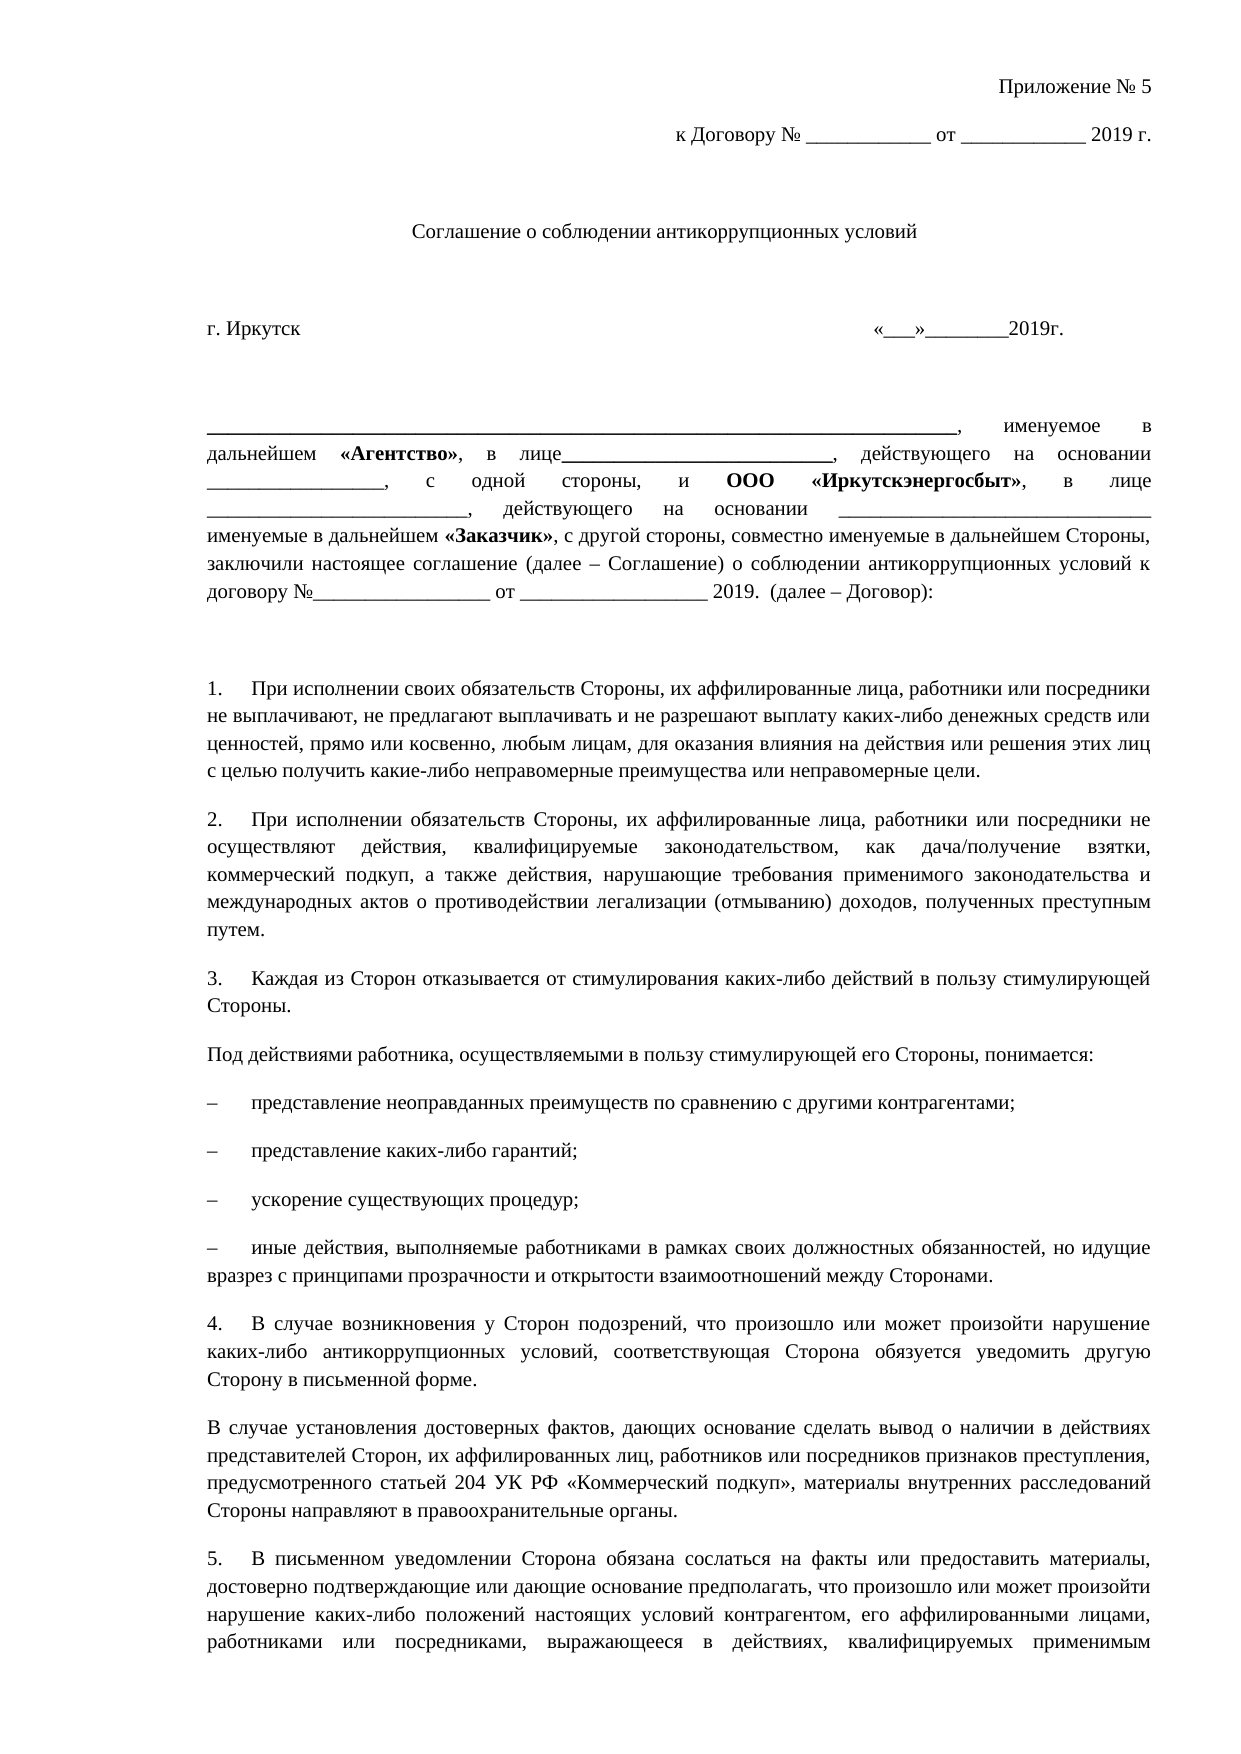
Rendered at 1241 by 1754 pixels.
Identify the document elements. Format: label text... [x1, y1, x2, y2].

text 2. При исполнении обязательств Стороны, их аффилированные лица, работники или посредники не осуществляют действия, квалифицируемые законодательством, как дача/получение взятки, коммерческий подкуп, а также действия, нарушающие требования применимого законодательства и международных актов о противодействии легализации (отмыванию) доходов, полученных преступным путем. [207, 807, 1152, 941]
text 1. При исполнении своих обязательств Стороны, их аффилированные лица, работники или посредники не выплачивают, не предлагают выплачивать и не разрешают выплату каких-либо денежных средств или ценностей, прямо или косвенно, любым лицам, для оказания влияния на действия или решения этих лиц с целью получить какие-либо неправомерные преимущества или неправомерные цели. [207, 675, 1152, 782]
text – представление каких-либо гарантий; [207, 1138, 1152, 1162]
text Соглашение о соблюдении антикоррупционных условий [177, 219, 1152, 243]
text г. Иркутск «___»________2019г. [207, 316, 1152, 340]
text – представление неоправданных преимуществ по сравнению с другими контрагентами; [207, 1090, 1152, 1114]
text к Договору № ____________ от ____________ 2019 г. [177, 122, 1152, 146]
text ________________________________________________________________________, именуемое в дальнейшем «Агентство», в лице__________________________, действующего на основании _________________, с одной стороны, и ООО «Иркутскэнергосбыт», в лице _________________________, действующего на основании ______________________________ именуемые в дальнейшем «Заказчик», с другой стороны, совместно именуемые в дальнейшем Стороны, заключили настоящее соглашение (далее – Соглашение) о соблюдении антикоррупционных условий к договору №_________________ от __________________ 2019. (далее – Договор): [207, 413, 1152, 603]
text – ускорение существующих процедур; [207, 1187, 1152, 1211]
text Приложение № 5 [177, 74, 1152, 98]
text Под действиями работника, осуществляемыми в пользу стимулирующей его Стороны, понимается: [207, 1042, 1152, 1066]
text В случае установления достоверных фактов, дающих основание сделать вывод о наличии в действиях представителей Сторон, их аффилированных лиц, работников или посредников признаков преступления, предусмотренного статьей 204 УК РФ «Коммерческий подкуп», материалы внутренних расследований Стороны направляют в правоохранительные органы. [207, 1415, 1152, 1522]
text – иные действия, выполняемые работниками в рамках своих должностных обязанностей, но идущие вразрез с принципами прозрачности и открытости взаимоотношений между Сторонами. [207, 1235, 1152, 1287]
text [207, 1546, 1152, 1653]
text 3. Каждая из Сторон отказывается от стимулирования каких-либо действий в пользу стимулирующей Стороны. [207, 966, 1152, 1017]
text 4. В случае возникновения у Сторон подозрений, что произошло или может произойти нарушение каких-либо антикоррупционных условий, соответствующая Сторона обязуется уведомить другую Сторону в письменной форме. [207, 1311, 1152, 1391]
